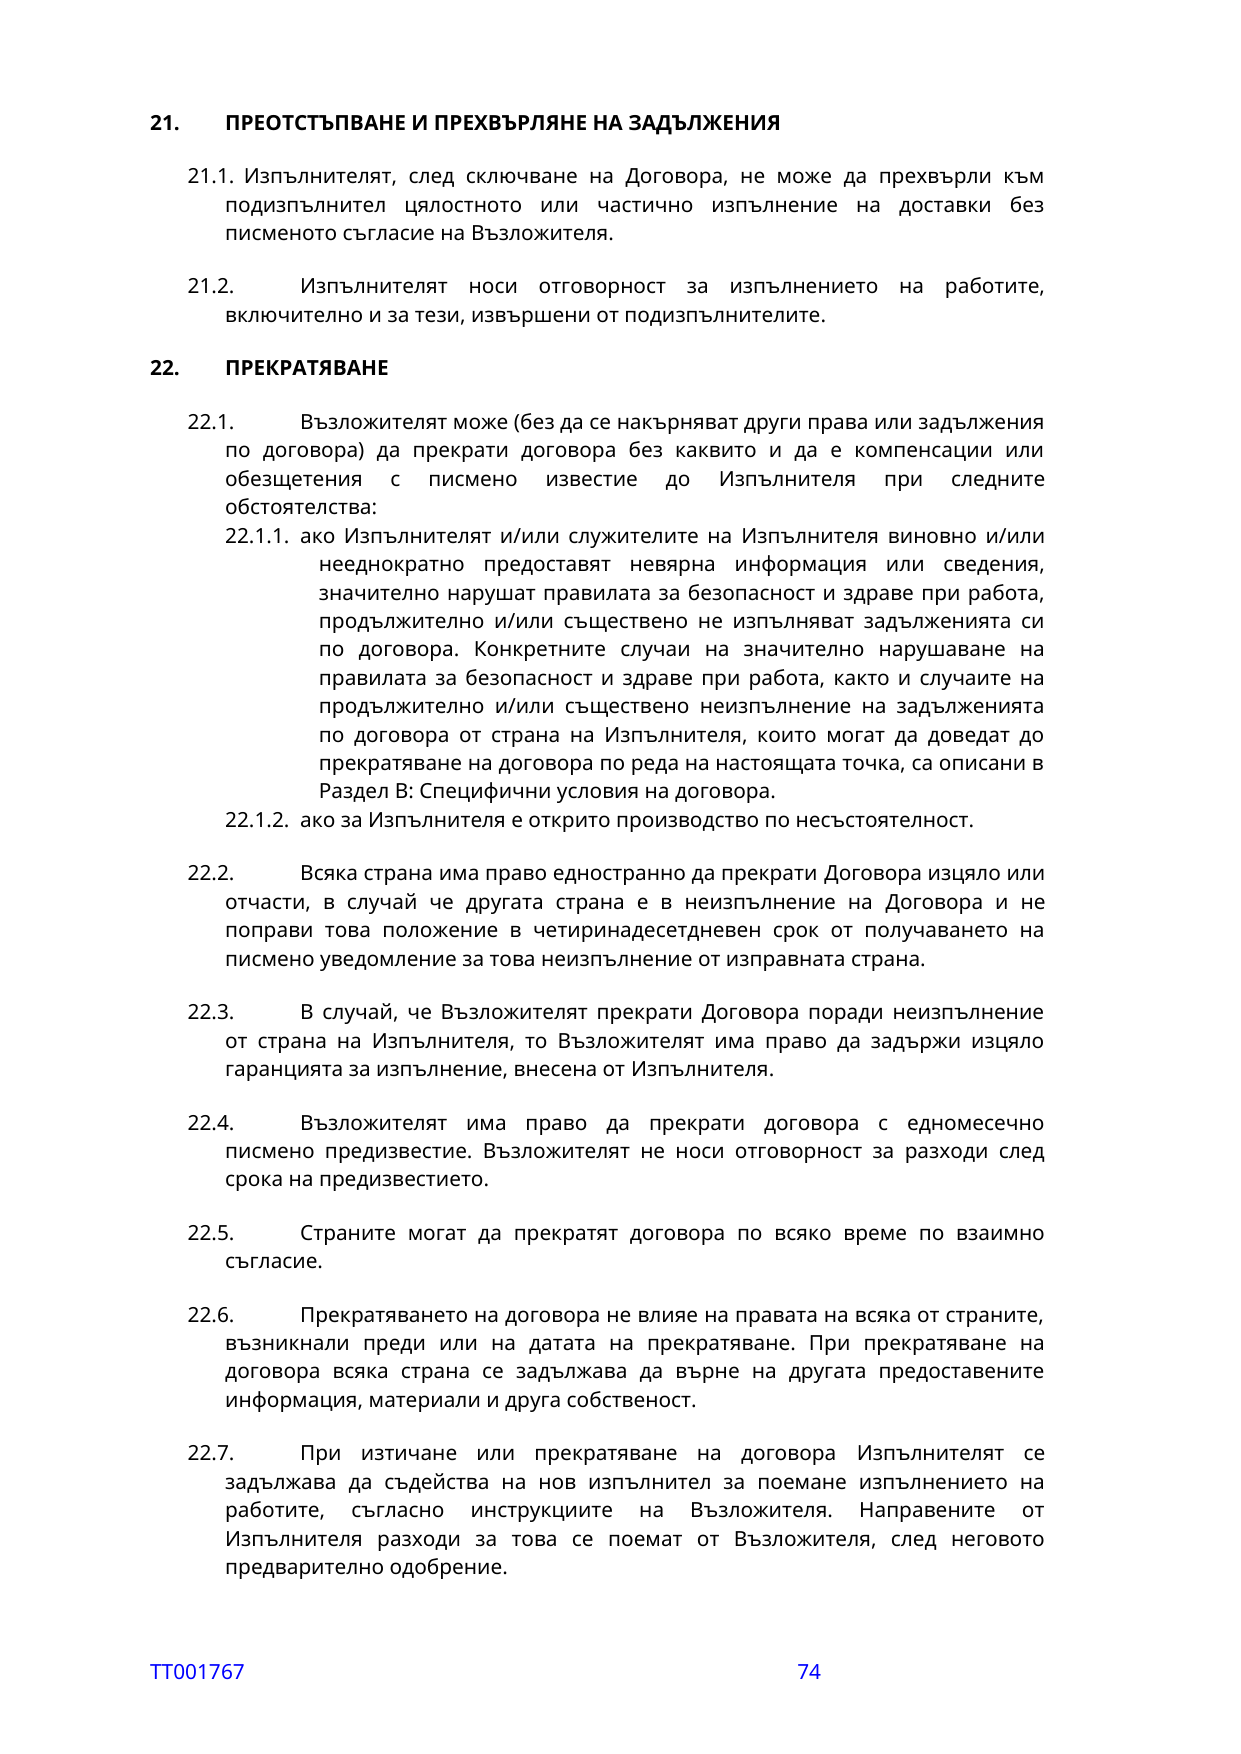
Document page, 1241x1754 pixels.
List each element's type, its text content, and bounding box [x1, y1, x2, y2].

list Всяка страна има право едностранно да прекрати Договора изцяло или отчасти, в случай че другата страна е в неизпълнение на Договора и не поправи това положение в четиринадесетдневен срок от получаването на писмено уведомление за това неизпълнение от изправната страна. [187, 858, 1045, 972]
list При изтичане или прекратяване на договора Изпълнителят се задължава да съдейства на нов изпълнител за поемане изпълнението на работите, съгласно инструкциите на Възложителя. Направените от Изпълнителя разходи за това се поемат от Възложителя, след неговото предварително одобрение. [187, 1438, 1045, 1581]
list ПРЕКРАТЯВАНЕ [150, 353, 1045, 382]
list ако за Изпълнителя е открито производство по несъстоятелност. [225, 805, 1045, 833]
list Възложителят има право да прекрати договора с едномесечно писмено предизвестие. Възложителят не носи отговорност за разходи след срока на предизвестието. [187, 1108, 1045, 1193]
list Прекратяването на договора не влияе на правата на всяка от страните, възникнали преди или на датата на прекратяване. При прекратяване на договора всяка страна се задължава да върне на другата предоставените информация, материали и друга собственост. [187, 1300, 1045, 1413]
list Изпълнителят носи отговорност за изпълнението на работите, включително и за тези, извършени от подизпълнителите. [187, 272, 1045, 328]
list ако Изпълнителят и/или служителите на Изпълнителя виновно и/или нееднократно предоставят невярна информация или сведения, значително нарушат правилата за безопасност и здраве при работа, продължително и/или съществено не изпълняват задълженията си по договора. Конкретните случаи на значително нарушаване на правилата за безопасност и здраве при работа, както и случаите на продължително и/или съществено неизпълнение на задълженията по договора от страна на Изпълнителя, които могат да доведат до прекратяване на договора по реда на настоящата точка, са описани в Раздел В: Специфични условия на договора. [225, 521, 1045, 805]
list ПРЕОТСТЪПВАНЕ И ПРЕХВЪРЛЯНЕ НА ЗАДЪЛЖЕНИЯ [150, 108, 1045, 136]
list Възложителят може (без да се накърняват други права или задължения по договора) да прекрати договора без каквито и да е компенсации или обезщетения с писмено известие до Изпълнителя при следните обстоятелства: [187, 407, 1045, 521]
list Изпълнителят, след сключване на Договора, не може да прехвърли към подизпълнител цялостното или частично изпълнение на доставки без писменото съгласие на Възложителя. [187, 161, 1045, 247]
list Страните могат да прекратят договора по всяко време по взаимно съгласие. [187, 1218, 1045, 1275]
list В случай, че Възложителят прекрати Договора поради неизпълнение от страна на Изпълнителя, то Възложителят има право да задържи изцяло гаранцията за изпълнение, внесена от Изпълнителя. [187, 997, 1045, 1083]
